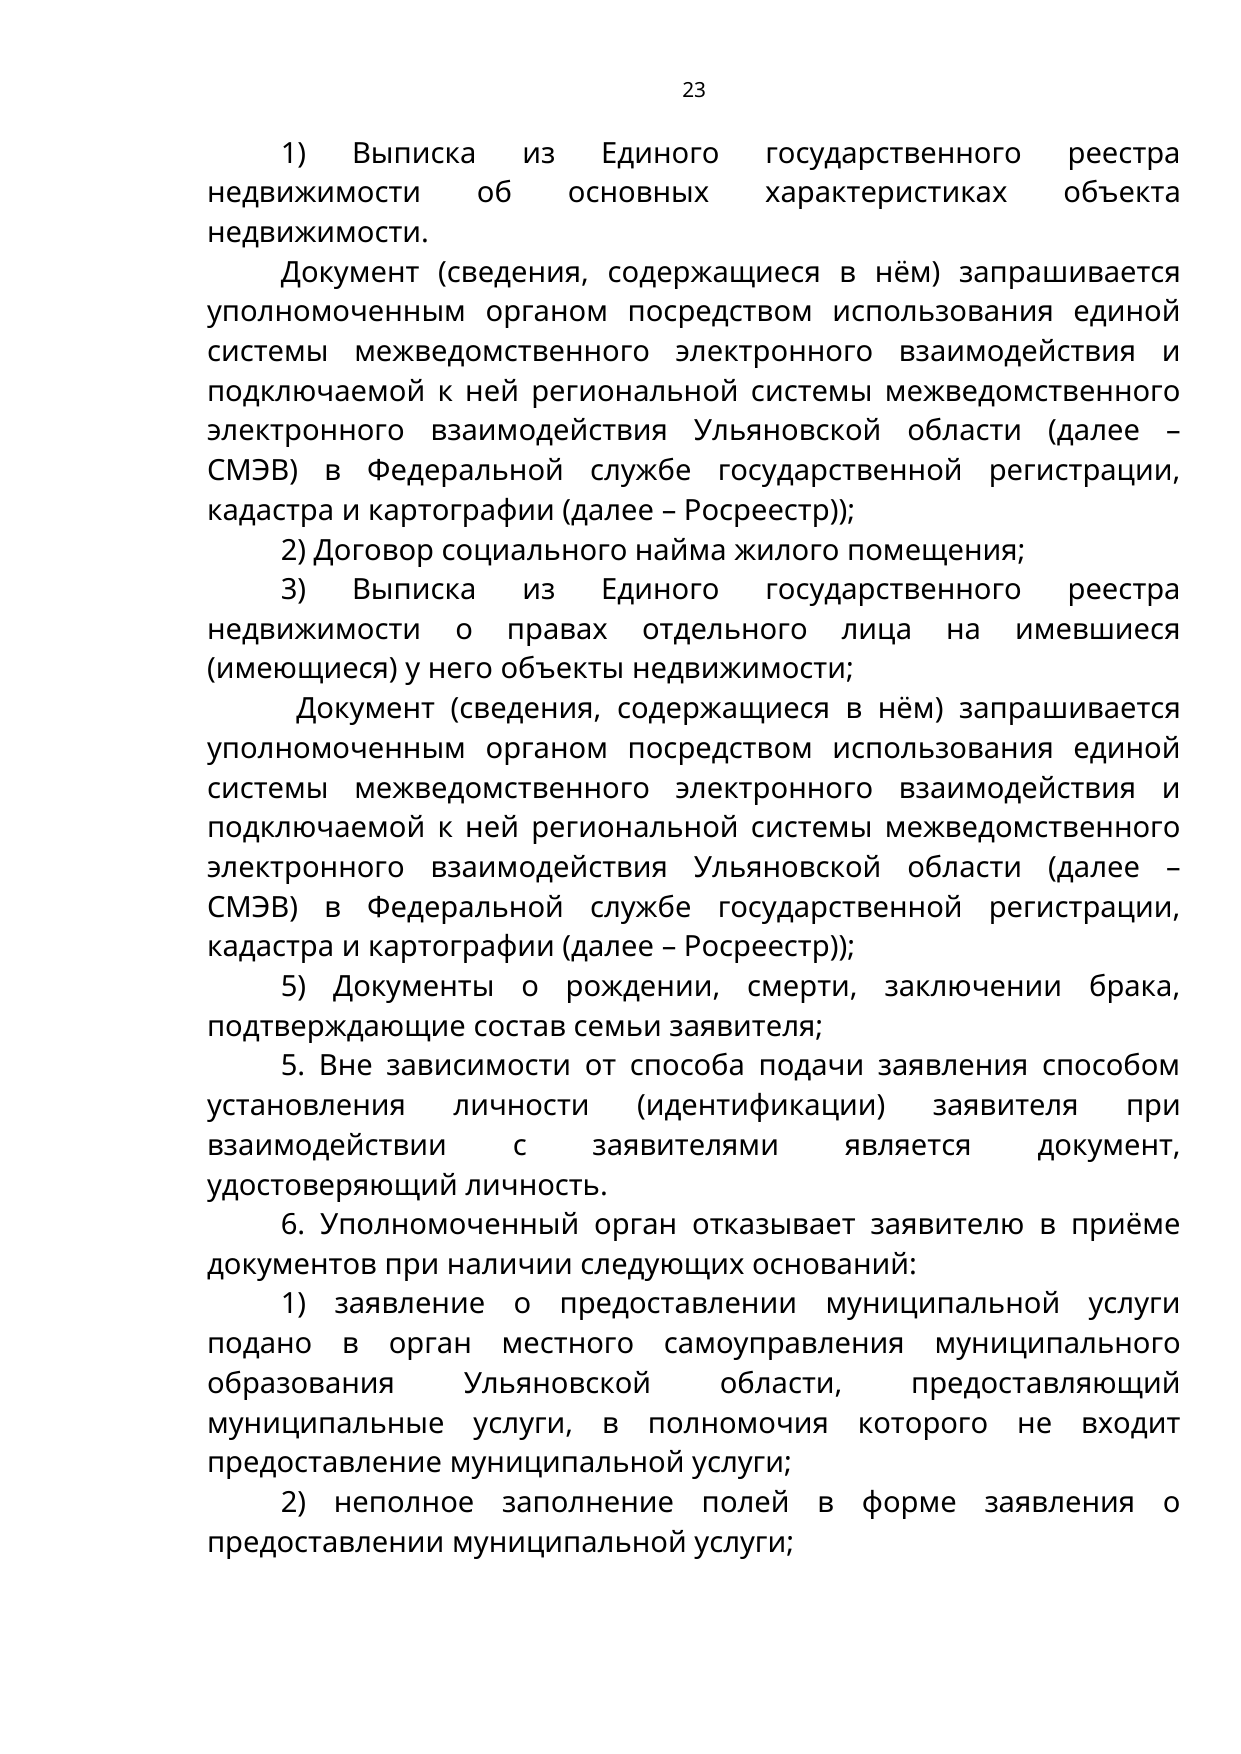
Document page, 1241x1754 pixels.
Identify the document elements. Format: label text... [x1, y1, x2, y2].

text 2) Договор социального найма жилого помещения; [207, 529, 1181, 568]
text Документ (сведения, содержащиеся в нём) запрашивается уполномоченным органом посредством использования единой системы межведомственного электронного взаимодействия и подключаемой к ней региональной системы межведомственного электронного взаимодействия Ульяновской области (далее – СМЭВ) в Федеральной службе государственной регистрации, кадастра и картографии (далее – Росреестр)); [207, 687, 1181, 965]
text 2) неполное заполнение полей в форме заявления о предоставлении муниципальной услуги; [207, 1481, 1181, 1561]
text Документ (сведения, содержащиеся в нём) запрашивается уполномоченным органом посредством использования единой системы межведомственного электронного взаимодействия и подключаемой к ней региональной системы межведомственного электронного взаимодействия Ульяновской области (далее – СМЭВ) в Федеральной службе государственной регистрации, кадастра и картографии (далее – Росреестр)); [207, 251, 1181, 529]
text 5. Вне зависимости от способа подачи заявления способом установления личности (идентификации) заявителя при взаимодействии с заявителями является документ, удостоверяющий личность. [207, 1045, 1181, 1203]
text 1) Выписка из Единого государственного реестра недвижимости об основных характеристиках объекта недвижимости. [207, 132, 1181, 251]
text 1) заявление о предоставлении муниципальной услуги подано в орган местного самоуправления муниципального образования Ульяновской области, предоставляющий муниципальные услуги, в полномочия которого не входит предоставление муниципальной услуги; [207, 1283, 1181, 1481]
text 6. Уполномоченный орган отказывает заявителю в приёме документов при наличии следующих оснований: [207, 1203, 1181, 1283]
text 5) Документы о рождении, смерти, заключении брака, подтверждающие состав семьи заявителя; [207, 965, 1181, 1045]
text 3) Выписка из Единого государственного реестра недвижимости о правах отдельного лица на имевшиеся (имеющиеся) у него объекты недвижимости; [207, 568, 1181, 687]
